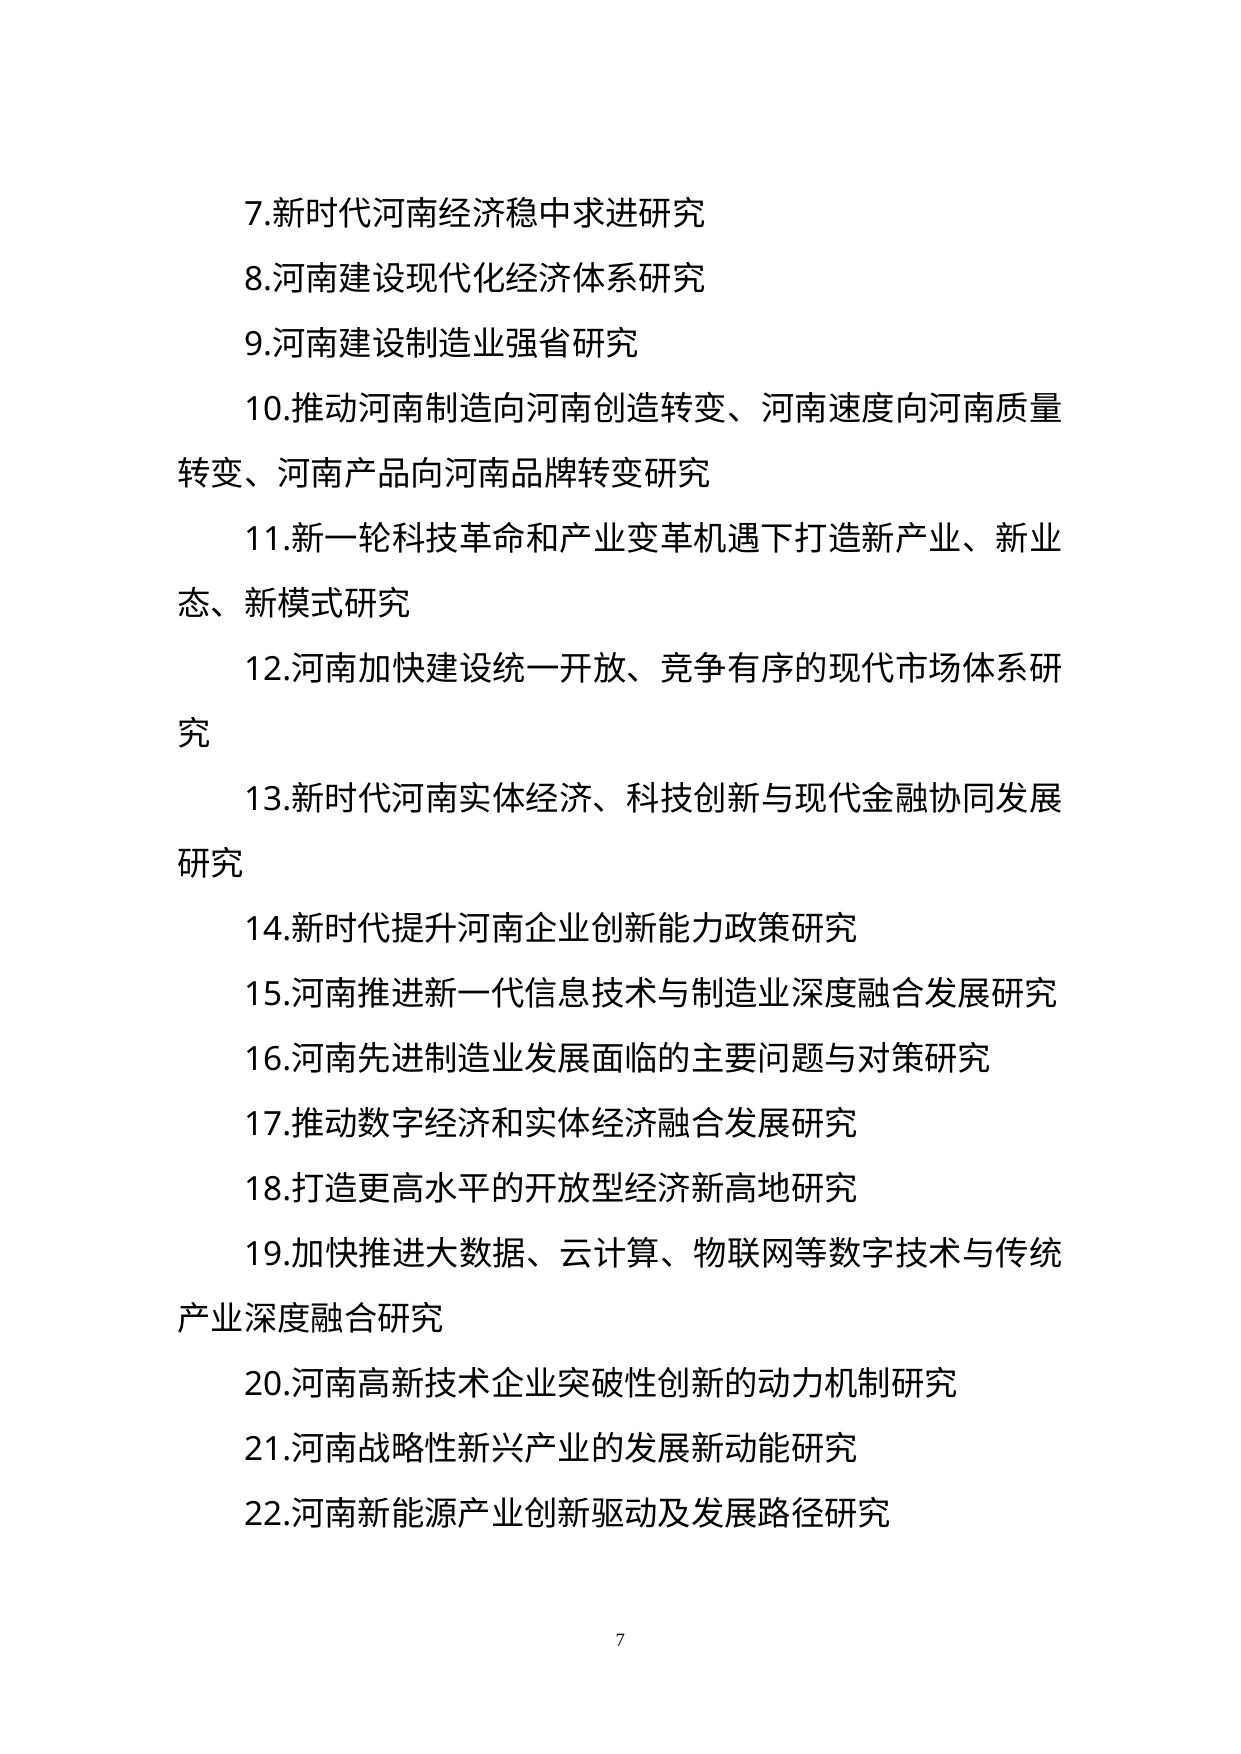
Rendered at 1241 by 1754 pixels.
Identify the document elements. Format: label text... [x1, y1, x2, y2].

list 9.河南建设制造业强省研究 [177, 308, 1063, 373]
list 14.新时代提升河南企业创新能力政策研究 [177, 893, 1063, 958]
list 16.河南先进制造业发展面临的主要问题与对策研究 [177, 1023, 1063, 1088]
list 7.新时代河南经济稳中求进研究 [177, 178, 1063, 243]
list 11.新一轮科技革命和产业变革机遇下打造新产业、新业态、新模式研究 [177, 503, 1063, 633]
list 12.河南加快建设统一开放、竞争有序的现代市场体系研究 [177, 633, 1063, 763]
list 22.河南新能源产业创新驱动及发展路径研究 [177, 1478, 1063, 1543]
list 20.河南高新技术企业突破性创新的动力机制研究 [177, 1348, 1063, 1413]
list 18.打造更高水平的开放型经济新高地研究 [177, 1153, 1063, 1218]
list 8.河南建设现代化经济体系研究 [177, 243, 1063, 308]
list 15.河南推进新一代信息技术与制造业深度融合发展研究 [177, 958, 1063, 1023]
list 13.新时代河南实体经济、科技创新与现代金融协同发展研究 [177, 763, 1063, 893]
list 10.推动河南制造向河南创造转变、河南速度向河南质量转变、河南产品向河南品牌转变研究 [177, 373, 1063, 503]
list 21.河南战略性新兴产业的发展新动能研究 [177, 1413, 1063, 1478]
list 17.推动数字经济和实体经济融合发展研究 [177, 1088, 1063, 1153]
list 19.加快推进大数据、云计算、物联网等数字技术与传统产业深度融合研究 [177, 1218, 1063, 1348]
